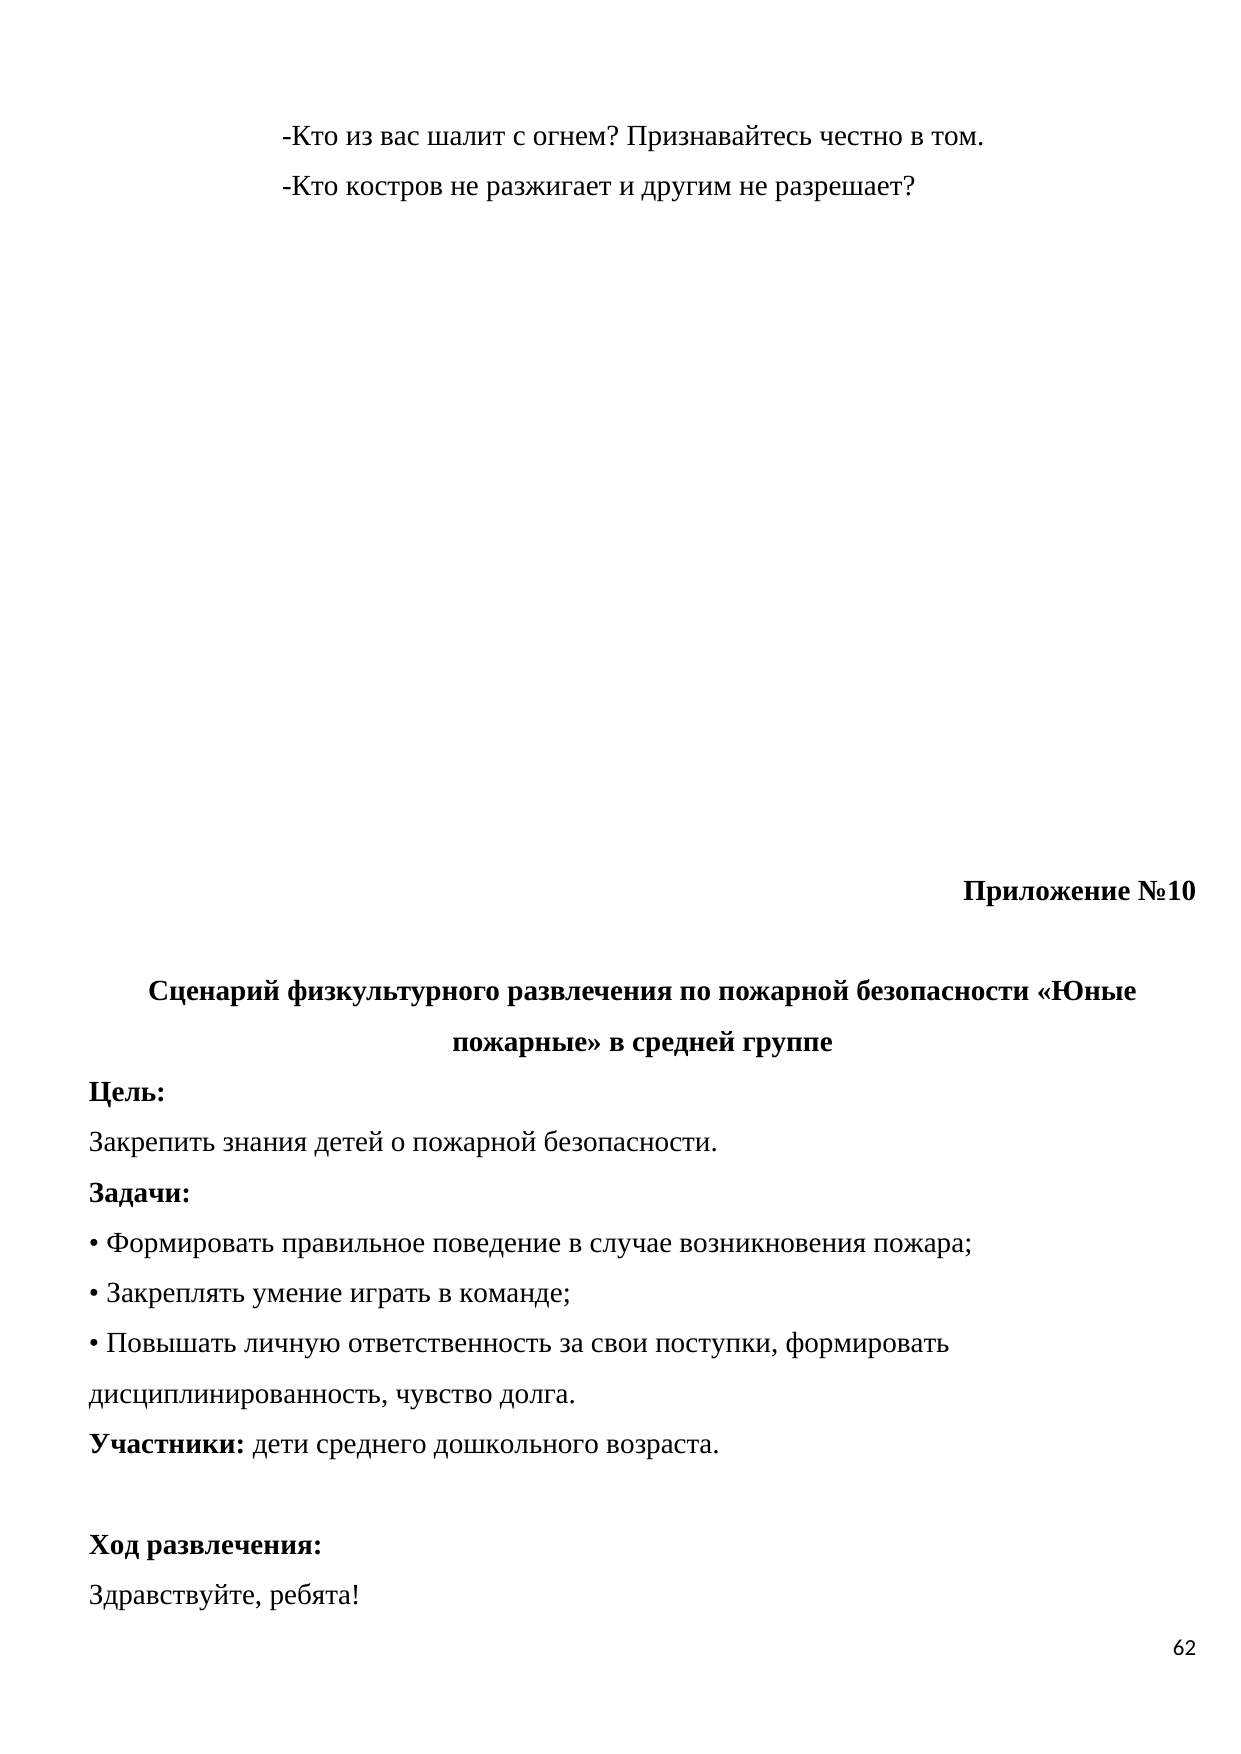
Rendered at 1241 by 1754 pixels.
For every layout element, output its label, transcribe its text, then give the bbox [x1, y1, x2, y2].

text Сценарий физкультурного развлечения по пожарной безопасности «Юные пожарные» в средней группе [89, 973, 1196, 1057]
text • Формировать правильное поведение в случае возникновения пожара; [89, 1225, 1196, 1258]
text Здравствуйте, ребята! [89, 1577, 1196, 1611]
text • Закреплять умение играть в команде; [89, 1275, 1196, 1309]
text -Кто из вас шалит с огнем? Признавайтесь честно в том. [168, 118, 1196, 152]
text Ход развлечения: [89, 1527, 1196, 1560]
text Цель: [89, 1074, 1196, 1108]
text • Повышать личную ответственность за свои поступки, формировать дисциплинированность, чувство долга. [89, 1326, 1196, 1409]
text Приложение №10 [89, 873, 1196, 906]
text Участники: дети среднего дошкольного возраста. [89, 1426, 1196, 1460]
text -Кто костров не разжигает и другим не разрешает? [168, 168, 1196, 202]
text Задачи: [89, 1175, 1196, 1208]
text Закрепить знания детей о пожарной безопасности. [89, 1124, 1196, 1158]
